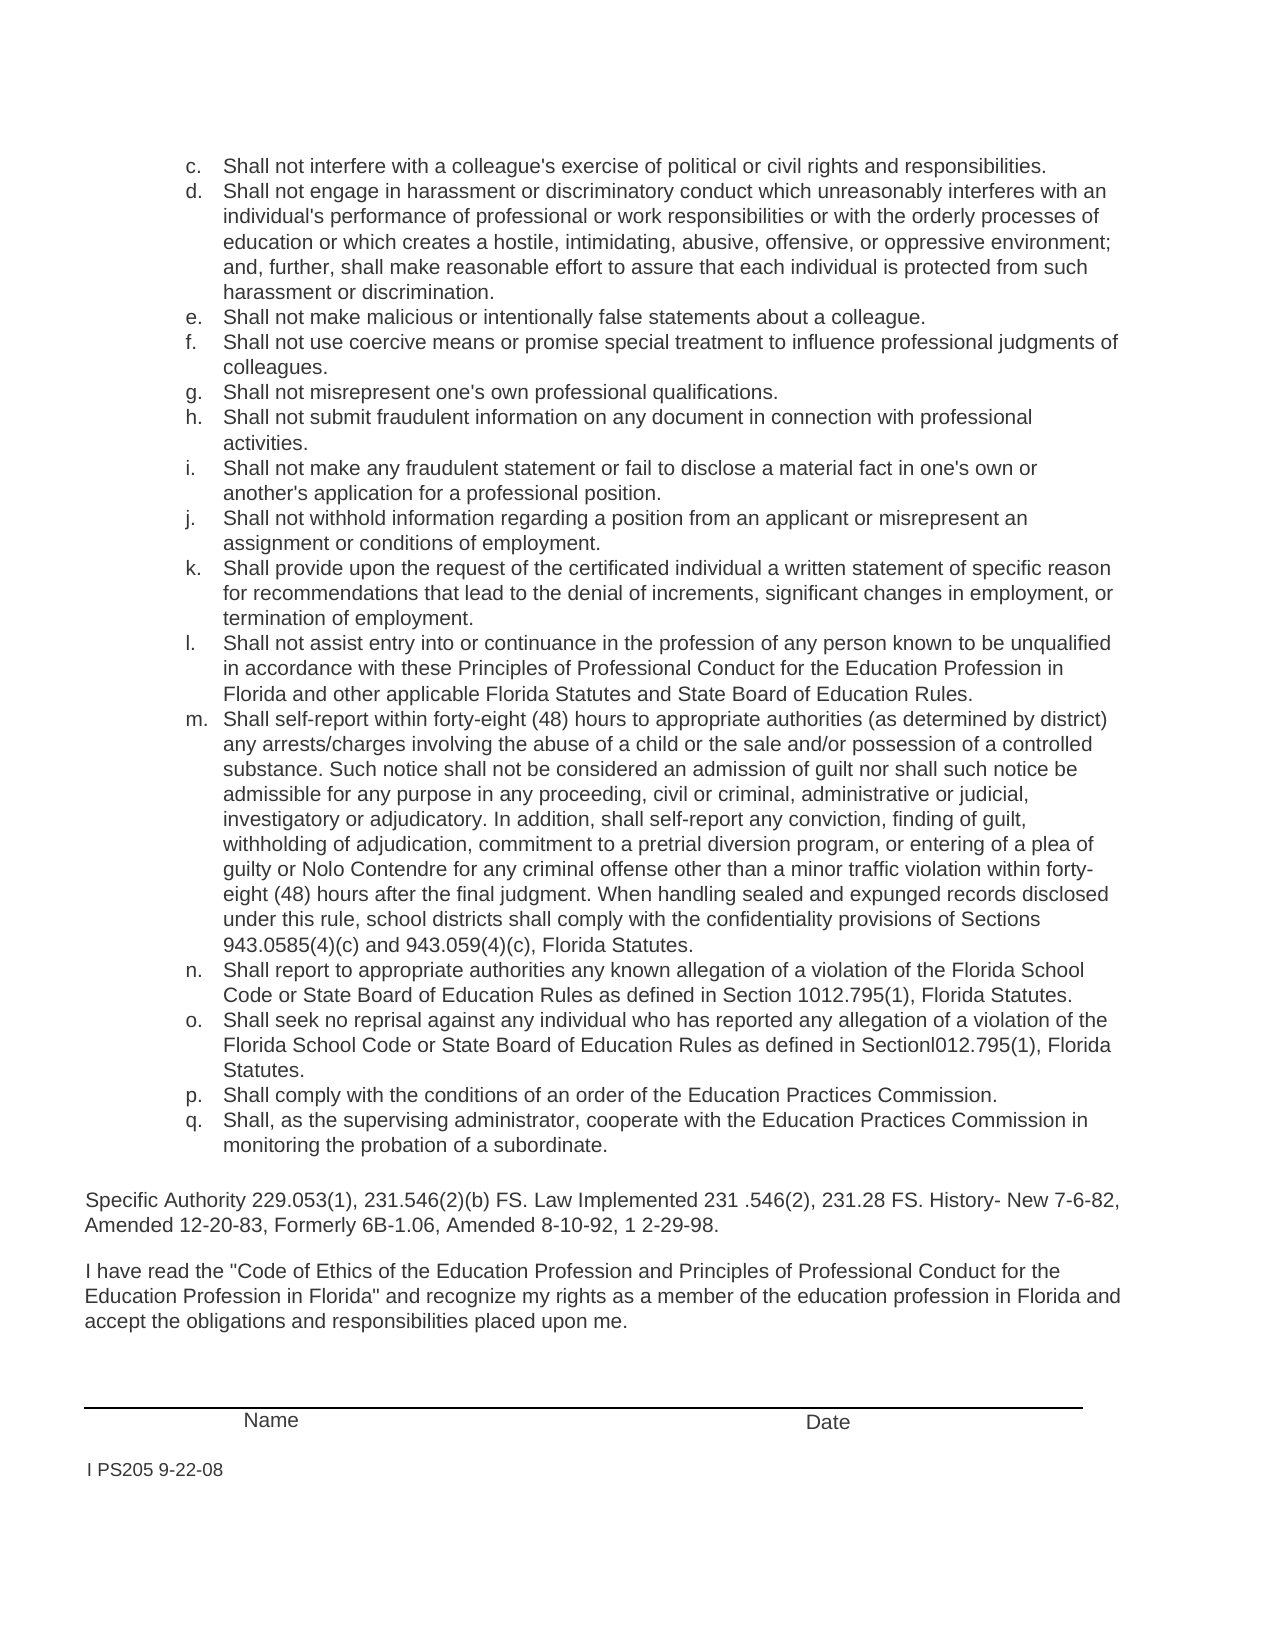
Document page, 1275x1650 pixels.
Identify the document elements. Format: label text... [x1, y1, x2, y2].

list Shall comply with the conditions of an order of the Education Practices Commission. [185, 1083, 1123, 1107]
list Shall not assist entry into or continuance in the profession of any person known to be unqualified in accordance with these Principles of Professional Conduct for the Education Profession in Florida and other applicable Florida Statutes and State Board of Education Rules. [185, 631, 1123, 705]
list Shall provide upon the request of the certificated individual a written statement of specific reason for recommendations that lead to the denial of increments, significant changes in employment, or termination of employment. [185, 556, 1123, 630]
list Shall not withhold information regarding a position from an applicant or misrepresent an assignment or conditions of employment. [185, 506, 1123, 555]
list Shall not make malicious or intentionally false statements about a colleague. [185, 305, 1123, 329]
text I have read the "Code of Ethics of the Education Profession and Principles of Professional Conduct for the Education Profession in Florida" and recognize my rights as a member of the education profession in Florida and accept the obligations and responsibilities placed upon me. [84, 1258, 1123, 1333]
text I PS205 9-22-08 [87, 1458, 1104, 1480]
list Shall not interfere with a colleague's exercise of political or civil rights and responsibilities. [185, 154, 1123, 178]
list Shall not submit fraudulent information on any document in connection with professional activities. [185, 405, 1123, 454]
list Shall not misrepresent one's own professional qualifications. [185, 380, 1123, 404]
text Specific Authority 229.053(1), 231.546(2)(b) FS. Law Implemented 231 .546(2), 231.28 FS. History- New 7-6-82, Amended 12-20-83, Formerly 6B-1.06, Amended 8-10-92, 1 2-29-98. [84, 1187, 1123, 1237]
text Name Date [240, 1408, 854, 1433]
list Shall seek no reprisal against any individual who has reported any allegation of a violation of the Florida School Code or State Board of Education Rules as defined in Sectionl012.795(1), Florida Statutes. [185, 1008, 1123, 1082]
list Shall not engage in harassment or discriminatory conduct which unreasonably interferes with an individual's performance of professional or work responsibilities or with the orderly processes of education or which creates a hostile, intimidating, abusive, offensive, or oppressive environment; and, further, shall make reasonable effort to assure that each individual is protected from such harassment or discrimination. [185, 179, 1123, 304]
list Shall report to appropriate authorities any known allegation of a violation of the Florida School Code or State Board of Education Rules as defined in Section 1012.795(1), Florida Statutes. [185, 957, 1123, 1007]
list Shall self-report within forty-eight (48) hours to appropriate authorities (as determined by district) any arrests/charges involving the abuse of a child or the sale and/or possession of a controlled substance. Such notice shall not be considered an admission of guilt nor shall such notice be admissible for any purpose in any proceeding, civil or criminal, administrative or judicial, investigatory or adjudicatory. In addition, shall self-report any conviction, finding of guilt, withholding of adjudication, commitment to a pretrial diversion program, or entering of a plea of guilty or Nolo Contendre for any criminal offense other than a minor traffic violation within forty-eight (48) hours after the final judgment. When handling sealed and expunged records disclosed under this rule, school districts shall comply with the confidentiality provisions of Sections 943.0585(4)(c) and 943.059(4)(c), Florida Statutes. [185, 706, 1123, 956]
list Shall, as the supervising administrator, cooperate with the Education Practices Commission in monitoring the probation of a subordinate. [185, 1108, 1123, 1157]
list Shall not use coercive means or promise special treatment to influence professional judgments of colleagues. [185, 330, 1123, 379]
list Shall not make any fraudulent statement or fail to disclose a material fact in one's own or another's application for a professional position. [185, 455, 1123, 504]
